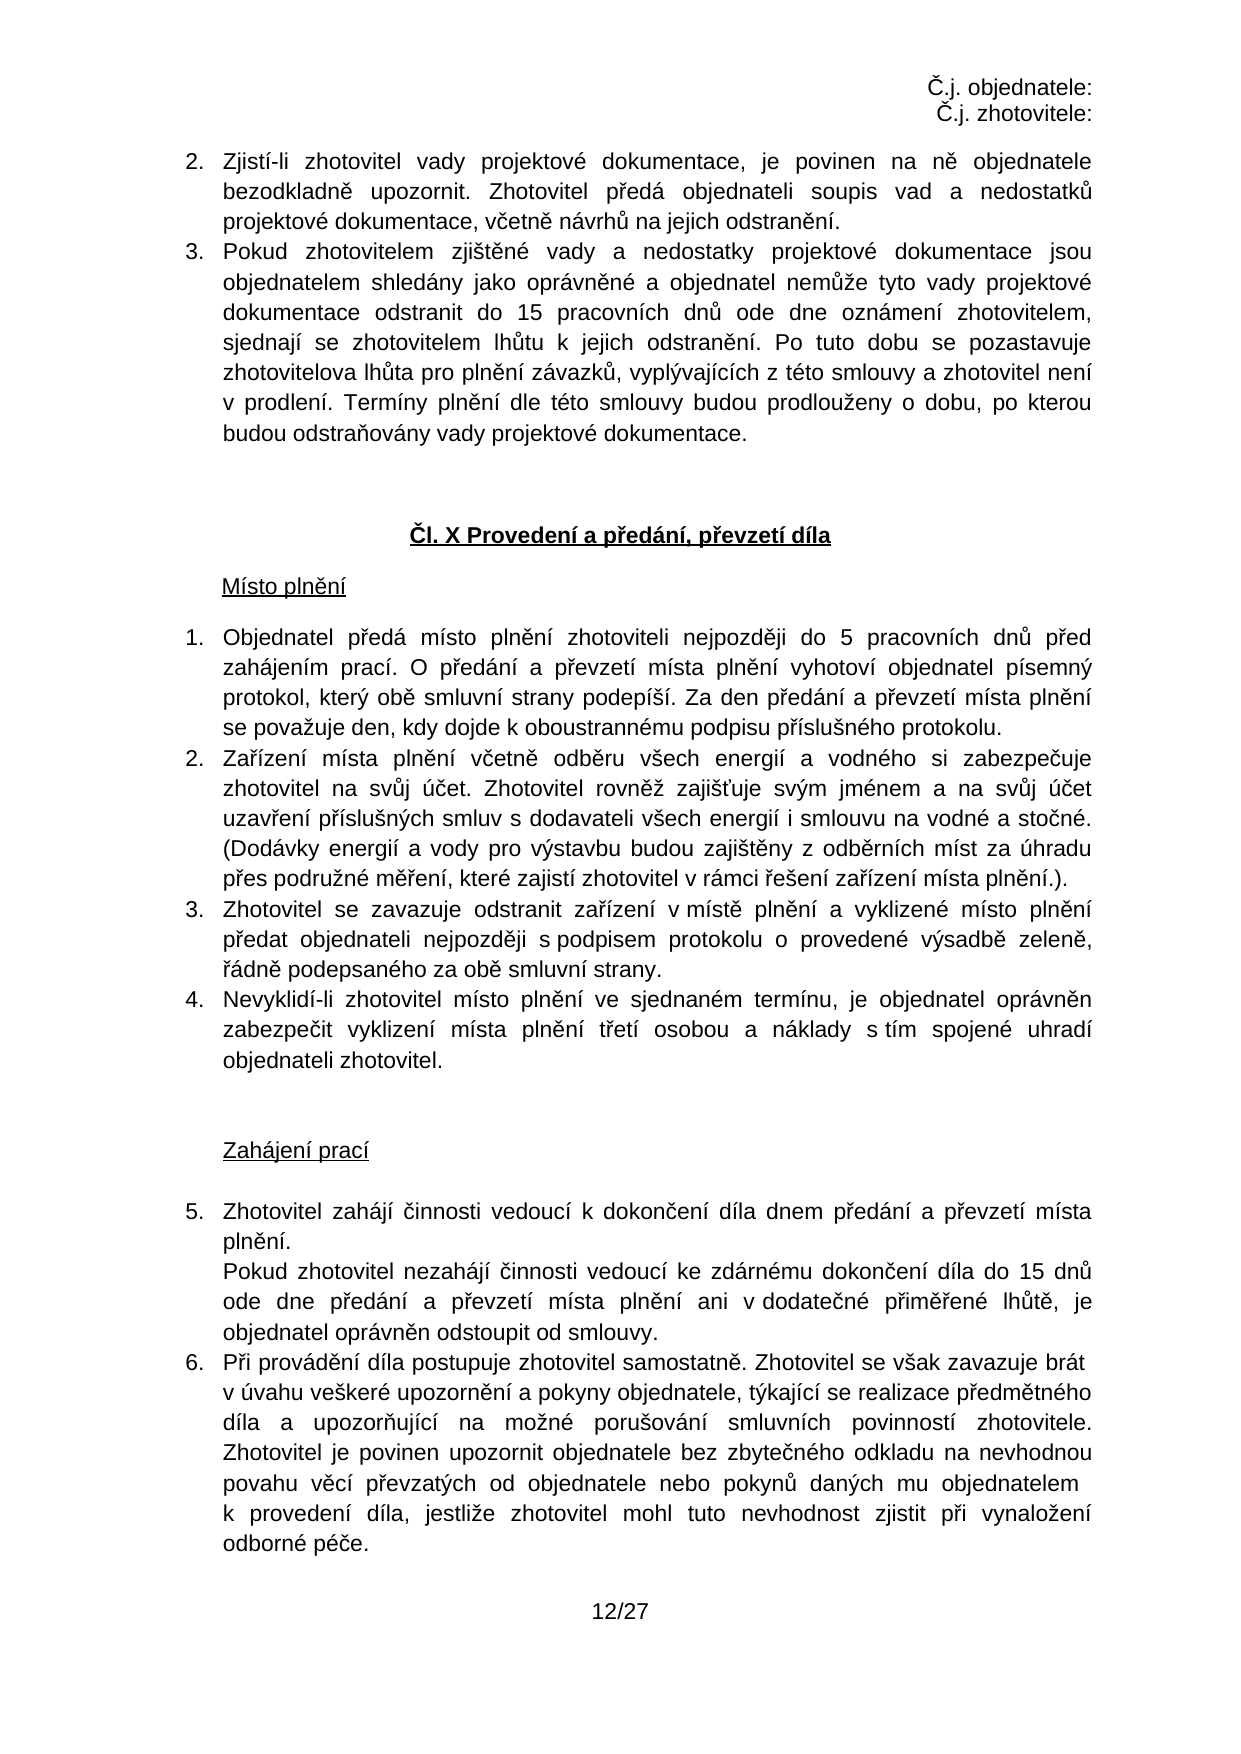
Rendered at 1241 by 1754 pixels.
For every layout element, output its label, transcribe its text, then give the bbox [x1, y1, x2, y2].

text Čl. X Provedení a předání, převzetí díla [148, 522, 1093, 548]
text Místo plnění [148, 573, 1093, 599]
list Zjistí-li zhotovitel vady projektové dokumentace, je povinen na ně objednatele bezodkladně upozornit. Zhotovitel předá objednateli soupis vad a nedostatků projektové dokumentace, včetně návrhů na jejich odstranění. [185, 148, 1093, 234]
list Při provádění díla postupuje zhotovitel samostatně. Zhotovitel se však zavazuje brát v úvahu veškeré upozornění a pokyny objednatele, týkající se realizace předmětného díla a upozorňující na možné porušování smluvních povinností zhotovitele. Zhotovitel je povinen upozornit objednatele bez zbytečného odkladu na nevhodnou povahu věcí převzatých od objednatele nebo pokynů daných mu objednatelem k provedení díla, jestliže zhotovitel mohl tuto nevhodnost zjistit při vynaložení odborné péče. [185, 1349, 1093, 1556]
list Zařízení místa plnění včetně odběru všech energií a vodného si zabezpečuje zhotovitel na svůj účet. Zhotovitel rovněž zajišťuje svým jménem a na svůj účet uzavření příslušných smluv s dodavateli všech energií i smlouvu na vodné a stočné. (Dodávky energií a vody pro výstavbu budou zajištěny z odběrních míst za úhradu přes podružné měření, které zajistí zhotovitel v rámci řešení zařízení místa plnění.). [185, 744, 1093, 892]
list Nevyklidí-li zhotovitel místo plnění ve sjednaném termínu, je objednatel oprávněn zabezpečit vyklizení místa plnění třetí osobou a náklady s tím spojené uhradí objednateli zhotovitel. [185, 986, 1093, 1073]
list Zhotovitel se zavazuje odstranit zařízení v místě plnění a vyklizené místo plnění předat objednateli nejpozději s podpisem protokolu o provedené výsadbě zeleně, řádně podepsaného za obě smluvní strany. [185, 896, 1093, 982]
list Pokud zhotovitelem zjištěné vady a nedostatky projektové dokumentace jsou objednatelem shledány jako oprávněné a objednatel nemůže tyto vady projektové dokumentace odstranit do 15 pracovních dnů ode dne oznámení zhotovitelem, sjednají se zhotovitelem lhůtu k jejich odstranění. Po tuto dobu se pozastavuje zhotovitelova lhůta pro plnění závazků, vyplývajících z této smlouvy a zhotovitel není v prodlení. Termíny plnění dle této smlouvy budou prodlouženy o dobu, po kterou budou odstraňovány vady projektové dokumentace. [185, 238, 1093, 446]
list Objednatel předá místo plnění zhotoviteli nejpozději do 5 pracovních dnů před zahájením prací. O předání a převzetí místa plnění vyhotoví objednatel písemný protokol, který obě smluvní strany podepíší. Za den předání a převzetí místa plnění se považuje den, kdy dojde k oboustrannému podpisu příslušného protokolu. [185, 624, 1093, 741]
list Zhotovitel zahájí činnosti vedoucí k dokončení díla dnem předání a převzetí místa plnění. Pokud zhotovitel nezahájí činnosti vedoucí ke zdárnému dokončení díla do 15 dnů ode dne předání a převzetí místa plnění ani v dodatečné přiměřené lhůtě, je objednatel oprávněn odstoupit od smlouvy. [185, 1198, 1093, 1345]
list Zahájení prací [223, 1137, 1093, 1163]
